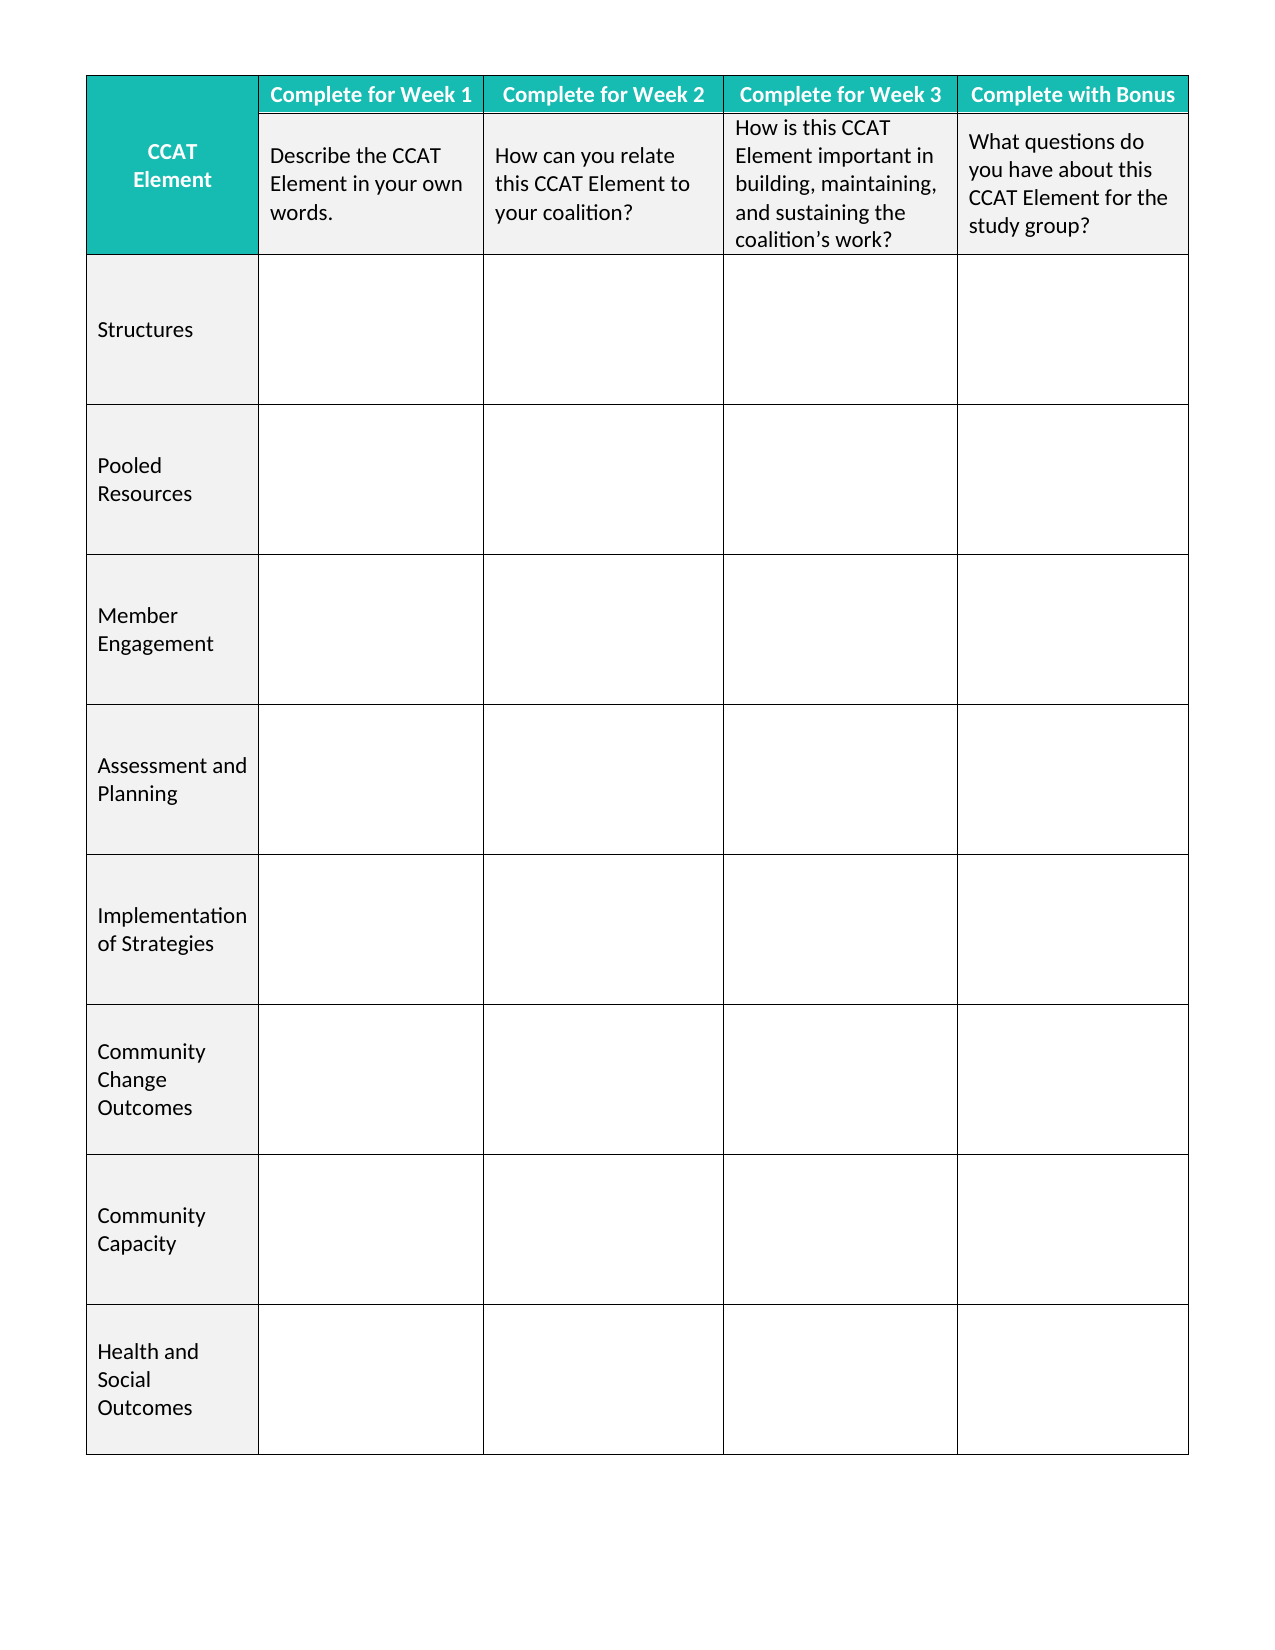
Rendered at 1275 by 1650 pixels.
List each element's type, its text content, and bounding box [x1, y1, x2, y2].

table_header Complete for Week 3 [724, 76, 957, 112]
table_cell [958, 1005, 1188, 1154]
table_cell [724, 255, 957, 404]
table_cell [958, 405, 1188, 554]
table_cell Implementation of Strategies [87, 855, 258, 1004]
table_cell [724, 1155, 957, 1304]
table_cell [484, 1005, 723, 1154]
table_cell [484, 855, 723, 1004]
table_cell Community Capacity [87, 1155, 258, 1304]
table_cell [724, 1305, 957, 1454]
table_cell Pooled Resources [87, 405, 258, 554]
table_cell [958, 555, 1188, 704]
table_header Complete for Week 2 [484, 76, 723, 112]
table_cell Assessment and Planning [87, 705, 258, 854]
table_cell [484, 705, 723, 854]
table_cell [484, 555, 723, 704]
table_cell [259, 555, 483, 704]
table_cell [484, 255, 723, 404]
table_cell [958, 705, 1188, 854]
table_cell [259, 1155, 483, 1304]
table_cell [958, 1155, 1188, 1304]
table_header CCAT Element [87, 76, 258, 254]
table_cell [724, 855, 957, 1004]
table_cell [484, 1155, 723, 1304]
table_cell [724, 705, 957, 854]
table_cell [958, 1305, 1188, 1454]
table_cell [958, 255, 1188, 404]
table_cell How is this CCAT Element important in building, maintaining, and sustaining the coalition’s work? [724, 114, 957, 254]
table_cell [259, 705, 483, 854]
table_cell [484, 405, 723, 554]
table_cell Member Engagement [87, 555, 258, 704]
table_cell [259, 855, 483, 1004]
table_cell [724, 555, 957, 704]
table_cell Structures [87, 255, 258, 404]
table_header Complete with Bonus [958, 76, 1188, 112]
table_cell [259, 255, 483, 404]
table_cell [259, 1305, 483, 1454]
table_cell Community Change Outcomes [87, 1005, 258, 1154]
table_cell Health and Social Outcomes [87, 1305, 258, 1454]
table_cell [259, 1005, 483, 1154]
table_cell Describe the CCAT Element in your own words. [259, 114, 483, 254]
table_header Complete for Week 1 [259, 76, 483, 112]
table_cell How can you relate this CCAT Element to your coalition? [484, 114, 723, 254]
table_cell [724, 1005, 957, 1154]
table_cell [484, 1305, 723, 1454]
table_cell What questions do you have about this CCAT Element for the study group? [958, 114, 1188, 254]
table_cell [259, 405, 483, 554]
table_cell [724, 405, 957, 554]
table_cell [958, 855, 1188, 1004]
